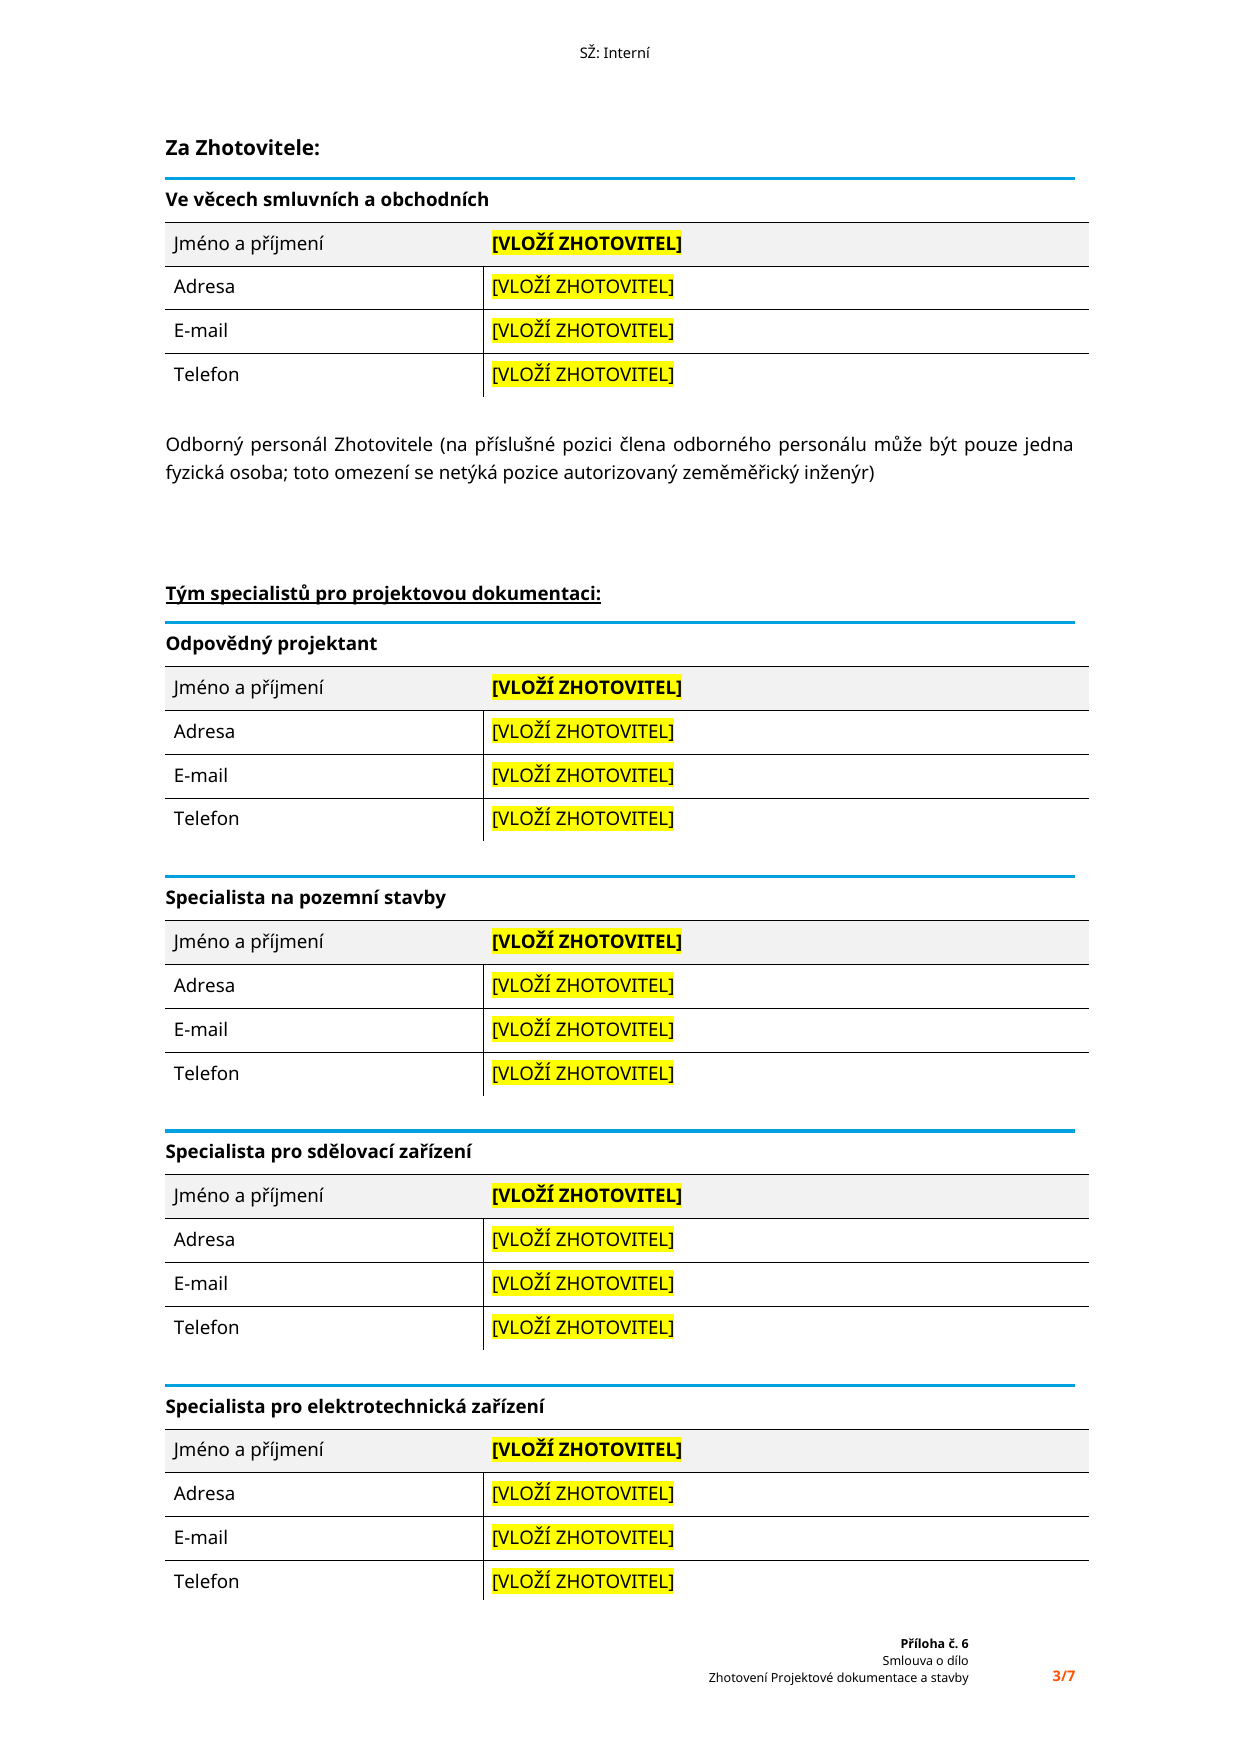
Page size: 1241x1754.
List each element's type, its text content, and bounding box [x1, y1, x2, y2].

text Specialista pro elektrotechnická zařízení [165, 1387, 1075, 1418]
table_header [VLOŽÍ ZHOTOVITEL] [484, 921, 1089, 964]
table_cell [VLOŽÍ ZHOTOVITEL] [484, 1263, 1089, 1306]
table_cell E-mail [165, 310, 483, 353]
table_header [VLOŽÍ ZHOTOVITEL] [484, 223, 1089, 266]
table_cell [VLOŽÍ ZHOTOVITEL] [484, 1561, 1089, 1600]
table_header Jméno a příjmení [165, 667, 484, 710]
table_cell Telefon [165, 799, 483, 841]
table_cell Telefon [165, 354, 483, 397]
table_header [VLOŽÍ ZHOTOVITEL] [484, 1175, 1089, 1218]
text Odpovědný projektant [165, 624, 1075, 656]
table_header Jméno a příjmení [165, 1430, 484, 1472]
table_cell Telefon [165, 1053, 483, 1096]
table_cell E-mail [165, 1517, 483, 1560]
table_header Jméno a příjmení [165, 223, 484, 266]
table_cell [VLOŽÍ ZHOTOVITEL] [484, 965, 1089, 1008]
table_cell Adresa [165, 1473, 483, 1516]
text Ve věcech smluvních a obchodních [165, 180, 1075, 212]
table_cell [VLOŽÍ ZHOTOVITEL] [484, 1053, 1089, 1096]
table_cell [VLOŽÍ ZHOTOVITEL] [484, 799, 1089, 841]
table_cell [VLOŽÍ ZHOTOVITEL] [484, 354, 1089, 397]
table_header Jméno a příjmení [165, 1175, 484, 1218]
table_cell E-mail [165, 1263, 483, 1306]
table_cell Telefon [165, 1561, 483, 1600]
table_header [VLOŽÍ ZHOTOVITEL] [484, 1430, 1089, 1472]
text Specialista pro sdělovací zařízení [165, 1133, 1075, 1164]
table_cell [VLOŽÍ ZHOTOVITEL] [484, 755, 1089, 797]
text Odborný personál Zhotovitele (na příslušné pozici člena odborného personálu může být pouze jedna fyzická osoba; toto omezení se netýká pozice autorizovaný zeměměřický inženýr) [165, 431, 1075, 484]
table_cell [VLOŽÍ ZHOTOVITEL] [484, 1473, 1089, 1516]
table_cell E-mail [165, 755, 483, 797]
table_cell Adresa [165, 1219, 483, 1262]
table_cell Telefon [165, 1307, 483, 1350]
table_cell [VLOŽÍ ZHOTOVITEL] [484, 1009, 1089, 1052]
table_cell [VLOŽÍ ZHOTOVITEL] [484, 711, 1089, 754]
table_cell E-mail [165, 1009, 483, 1052]
table_header Jméno a příjmení [165, 921, 484, 964]
table_cell [VLOŽÍ ZHOTOVITEL] [484, 310, 1089, 353]
text Za Zhotovitele: [165, 133, 1075, 161]
table_header [VLOŽÍ ZHOTOVITEL] [484, 667, 1089, 710]
table_cell [VLOŽÍ ZHOTOVITEL] [484, 1307, 1089, 1350]
text Tým specialistů pro projektovou dokumentaci: [165, 581, 1075, 606]
table_cell Adresa [165, 965, 483, 1008]
text Specialista na pozemní stavby [165, 878, 1075, 910]
table_cell [VLOŽÍ ZHOTOVITEL] [484, 267, 1089, 309]
table_cell Adresa [165, 711, 483, 754]
table_cell [VLOŽÍ ZHOTOVITEL] [484, 1517, 1089, 1560]
table_cell [VLOŽÍ ZHOTOVITEL] [484, 1219, 1089, 1262]
table_cell Adresa [165, 267, 483, 309]
